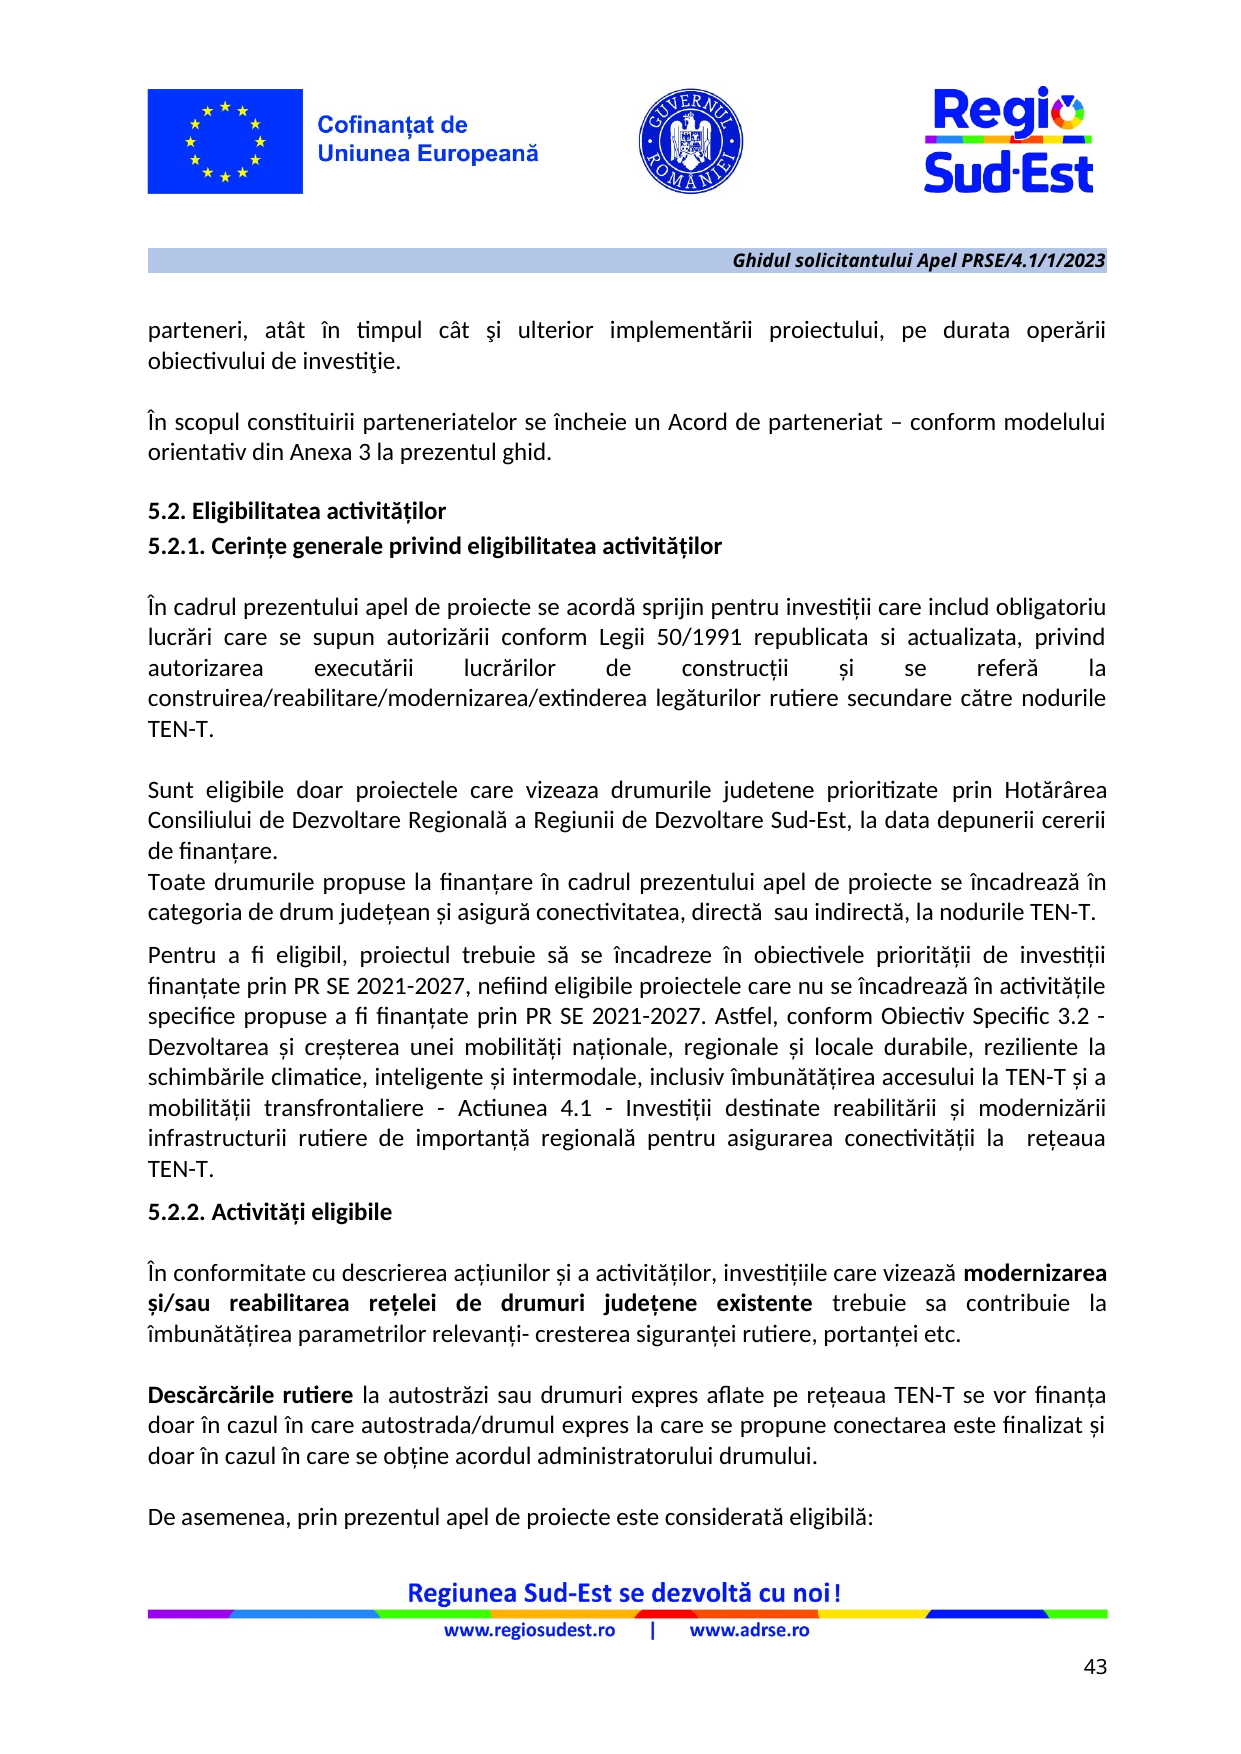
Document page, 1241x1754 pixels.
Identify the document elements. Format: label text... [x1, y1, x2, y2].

text În cadrul prezentului apel de proiecte se acordă sprijin pentru investiții care includ obligatoriu lucrări care se supun autorizării conform Legii 50/1991 republicata si actualizata, privind autorizarea executării lucrărilor de construcții și se referă la construirea/reabilitare/modernizarea/extinderea legăturilor rutiere secundare către nodurile TEN-T. [148, 591, 1107, 744]
text În conformitate cu descrierea acţiunilor și a activităţilor, investițiile care vizează modernizarea și/sau reabilitarea reţelei de drumuri judeţene existente trebuie sa contribuie la îmbunătățirea parametrilor relevanți- cresterea siguranței rutiere, portanței etc. [148, 1257, 1107, 1348]
text Sunt eligibile doar proiectele care vizeaza drumurile judetene prioritizate prin Hotărârea Consiliului de Dezvoltare Regională a Regiunii de Dezvoltare Sud-Est, la data depunerii cererii de finanţare. [148, 774, 1107, 866]
text Descărcările rutiere la autostrăzi sau drumuri expres aflate pe reţeaua TEN-T se vor finanța doar în cazul în care autostrada/drumul expres la care se propune conectarea este finalizat și doar în cazul în care se obține acordul administratorului drumului. [148, 1379, 1107, 1471]
picture [147, 1582, 1108, 1640]
text În scopul constituirii parteneriatelor se încheie un Acord de parteneriat – conform modelului orientativ din Anexa 3 la prezentul ghid. [148, 406, 1107, 467]
text De asemenea, prin prezentul apel de proiecte este considerată eligibilă: [148, 1501, 1107, 1532]
subtitle 5.2.1. Cerinţe generale privind eligibilitatea activităţilor [148, 530, 1107, 561]
text Pentru a fi eligibil, proiectul trebuie să se încadreze în obiectivele priorității de investiții finanțate prin PR SE 2021-2027, nefiind eligibile proiectele care nu se încadrează în activitățile specifice propuse a fi finanțate prin PR SE 2021-2027. Astfel, conform Obiectiv Specific 3.2 - Dezvoltarea și creșterea unei mobilități naționale, regionale și locale durabile, reziliente la schimbările climatice, inteligente și intermodale, inclusiv îmbunătățirea accesului la TEN-T și a mobilității transfrontaliere - Actiunea 4.1 - Investiții destinate reabilitării și modernizării infrastructurii rutiere de importanță regională pentru asigurarea conectivității la rețeaua TEN-T. [148, 939, 1107, 1183]
text Toate drumurile propuse la finanţare în cadrul prezentului apel de proiecte se încadrează în categoria de drum judeţean și asigură conectivitatea, directă sau indirectă, la nodurile TEN-T. [148, 866, 1107, 927]
subtitle 5.2.2. Activităţi eligibile [148, 1196, 1107, 1226]
picture [147, 86, 1093, 195]
subtitle 5.2. Eligibilitatea activităţilor [148, 495, 1107, 526]
